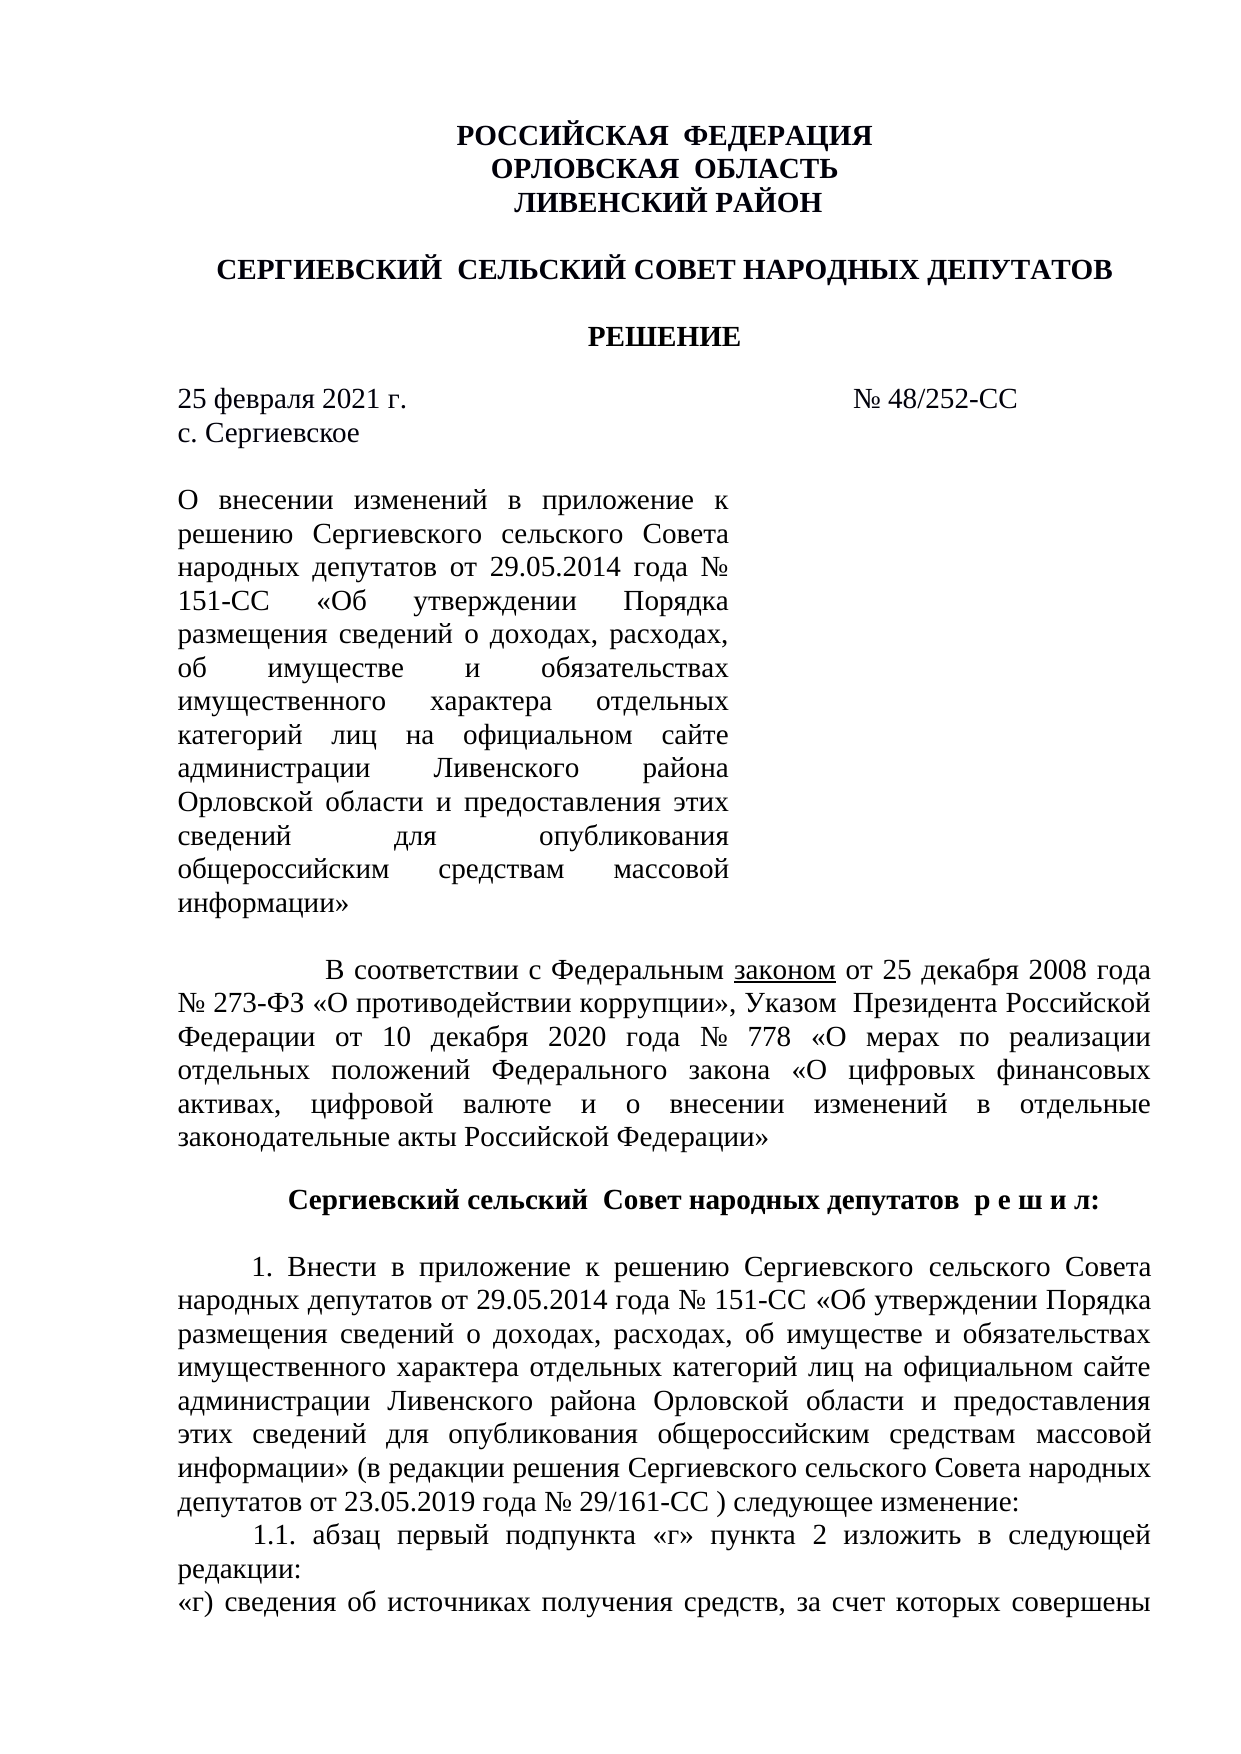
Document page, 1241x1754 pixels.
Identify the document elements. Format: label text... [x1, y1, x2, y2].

text ЛИВЕНСКИЙ РАЙОН [177, 185, 1152, 219]
text РОССИЙСКАЯ ФЕДЕРАЦИЯ [177, 118, 1152, 152]
text СЕРГИЕВСКИЙ СЕЛЬСКИЙ СОВЕТ НАРОДНЫХ ДЕПУТАТОВ [177, 252, 1152, 286]
text РЕШЕНИЕ [177, 319, 1152, 353]
text 1. Внести в приложение к решению Сергиевского сельского Совета народных депутатов от 29.05.2014 года № 151-СС «Об утверждении Порядка размещения сведений о доходах, расходах, об имуществе и обязательствах имущественного характера отдельных категорий лиц на официальном сайте администрации Ливенского района Орловской области и предоставления этих сведений для опубликования общероссийским средствам массовой информации» (в редакции решения Сергиевского сельского Совета народных депутатов от 23.05.2019 года № 29/161-СС ) следующее изменение: [177, 1249, 1152, 1517]
table_header 25 февраля 2021 г. с. Сергиевское [166, 382, 678, 449]
text ОРЛОВСКАЯ ОБЛАСТЬ [177, 152, 1152, 185]
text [177, 1517, 1152, 1618]
text В соответствии с Федеральным законом от 25 декабря 2008 года № 273-ФЗ «О противодействии коррупции», Указом Президента Российской Федерации от 10 декабря 2020 года № 778 «О мерах по реализации отдельных положений Федерального закона «О цифровых финансовых активах, цифровой валюте и о внесении изменений в отдельные законодательные акты Российской Федерации» [177, 952, 1152, 1153]
table_header № 48/252-СС [678, 382, 1192, 449]
text Сергиевский сельский Совет народных депутатов р е ш и л: [177, 1182, 1152, 1215]
text О внесении изменений в приложение к решению Сергиевского сельского Совета народных депутатов от 29.05.2014 года № 151-СС «Об утверждении Порядка размещения сведений о доходах, расходах, об имуществе и обязательствах имущественного характера отдельных категорий лиц на официальном сайте администрации Ливенского района Орловской области и предоставления этих сведений для опубликования общероссийским средствам массовой информации» [177, 482, 729, 918]
